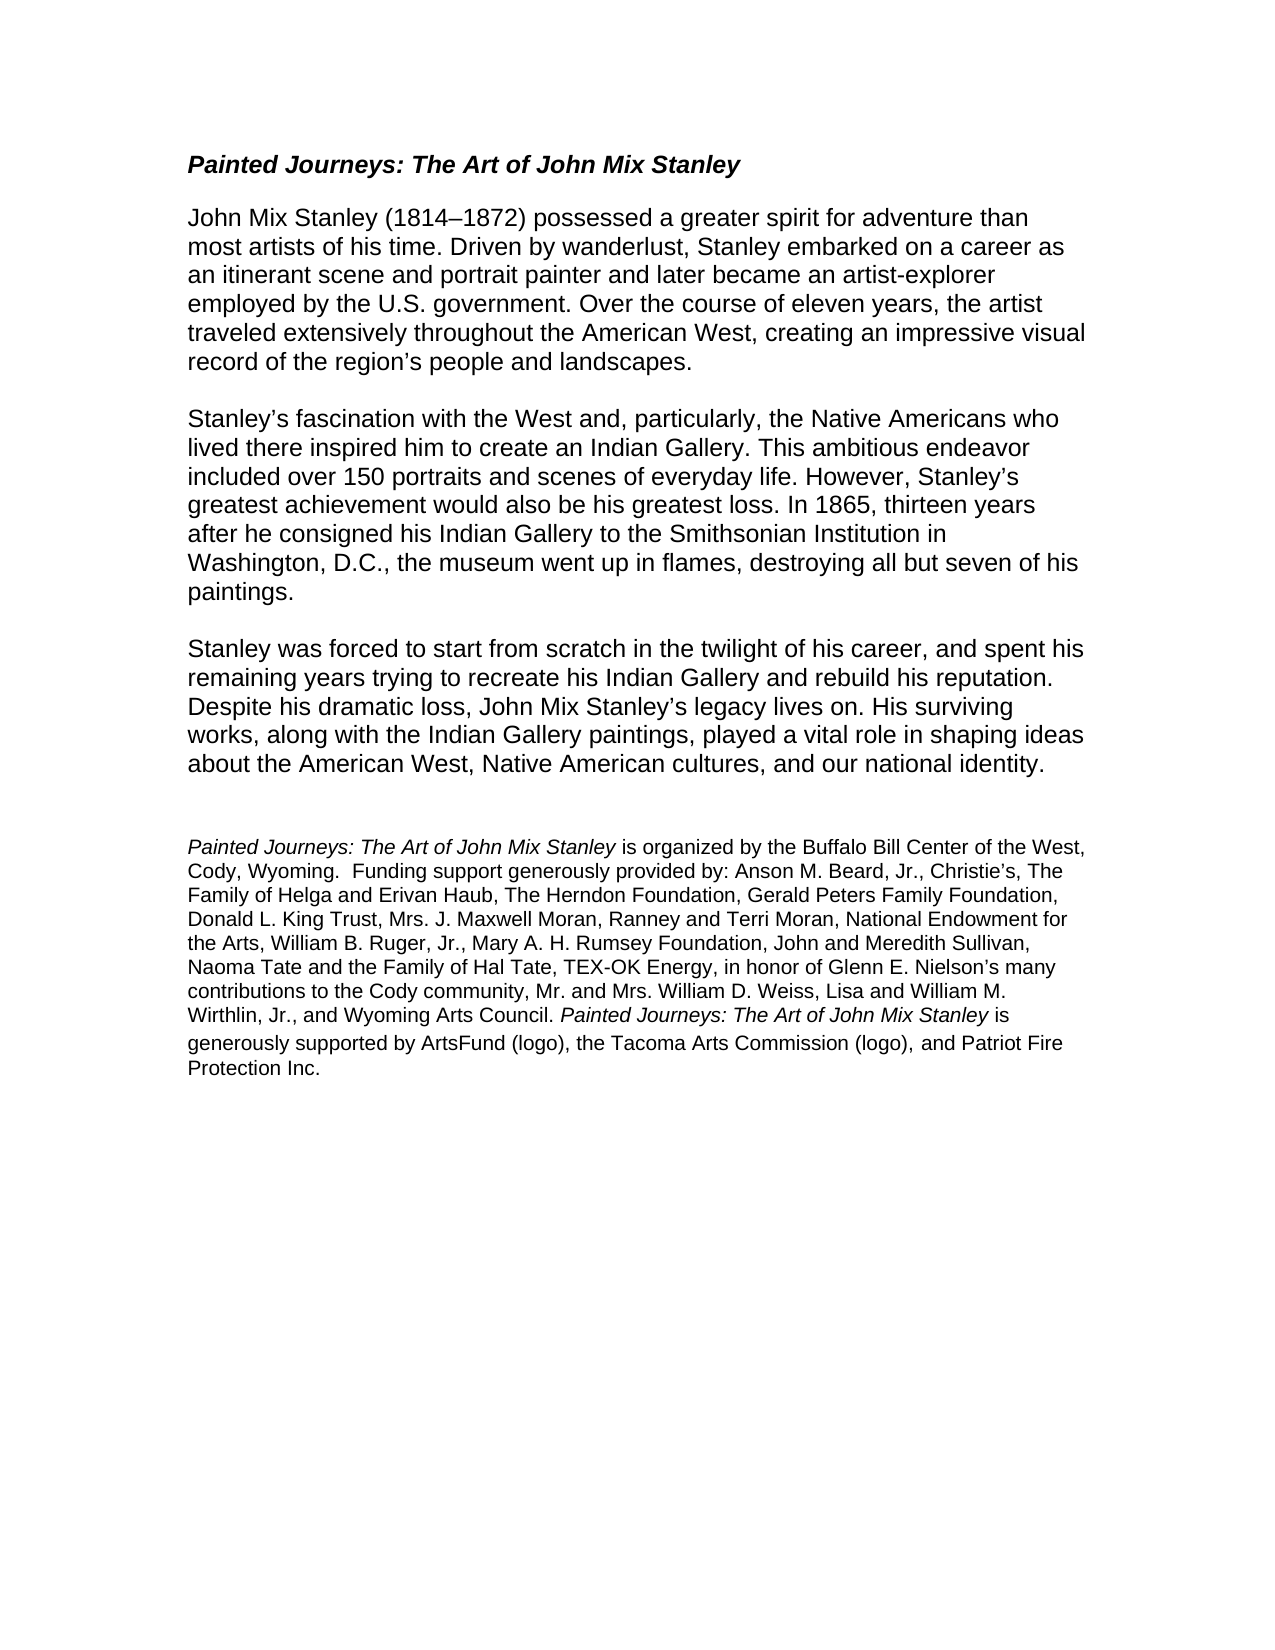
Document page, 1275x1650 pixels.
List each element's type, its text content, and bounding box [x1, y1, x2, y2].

text Stanley’s fascination with the West and, particularly, the Native Americans who lived there inspired him to create an Indian Gallery. This ambitious endeavor included over 150 portraits and scenes of everyday life. However, Stanley’s greatest achievement would also be his greatest loss. In 1865, thirteen years after he consigned his Indian Gallery to the Smithsonian Institution in Washington, D.C., the museum went up in flames, destroying all but seven of his paintings. [187, 404, 1087, 605]
text Painted Journeys: The Art of John Mix Stanley [187, 150, 1087, 179]
text John Mix Stanley (1814–1872) possessed a greater spirit for adventure than most artists of his time. Driven by wanderlust, Stanley embarked on a career as an itinerant scene and portrait painter and later became an artist-explorer employed by the U.S. government. Over the course of eleven years, the artist traveled extensively throughout the American West, creating an impressive visual record of the region’s people and landscapes. [187, 203, 1087, 375]
text Painted Journeys: The Art of John Mix Stanley is organized by the Buffalo Bill Center of the West, Cody, Wyoming. Funding support generously provided by: Anson M. Beard, Jr., Christie’s, The Family of Helga and Erivan Haub, The Herndon Foundation, Gerald Peters Family Foundation, Donald L. King Trust, Mrs. J. Maxwell Moran, Ranney and Terri Moran, National Endowment for the Arts, William B. Ruger, Jr., Mary A. H. Rumsey Foundation, John and Meredith Sullivan, Naoma Tate and the Family of Hal Tate, TEX-OK Energy, in honor of Glenn E. Nielson’s many contributions to the Cody community, Mr. and Mrs. William D. Weiss, Lisa and William M. Wirthlin, Jr., and Wyoming Arts Council. Painted Journeys: The Art of John Mix Stanley is generously supported by ArtsFund (logo), the Tacoma Arts Commission (logo), and Patriot Fire Protection Inc. [187, 835, 1087, 1079]
text Stanley was forced to start from scratch in the twilight of his career, and spent his remaining years trying to recreate his Indian Gallery and rebuild his reputation. Despite his dramatic loss, John Mix Stanley’s legacy lives on. His surviving works, along with the Indian Gallery paintings, played a vital role in shaping ideas about the American West, Native American cultures, and our national identity. [187, 634, 1087, 778]
